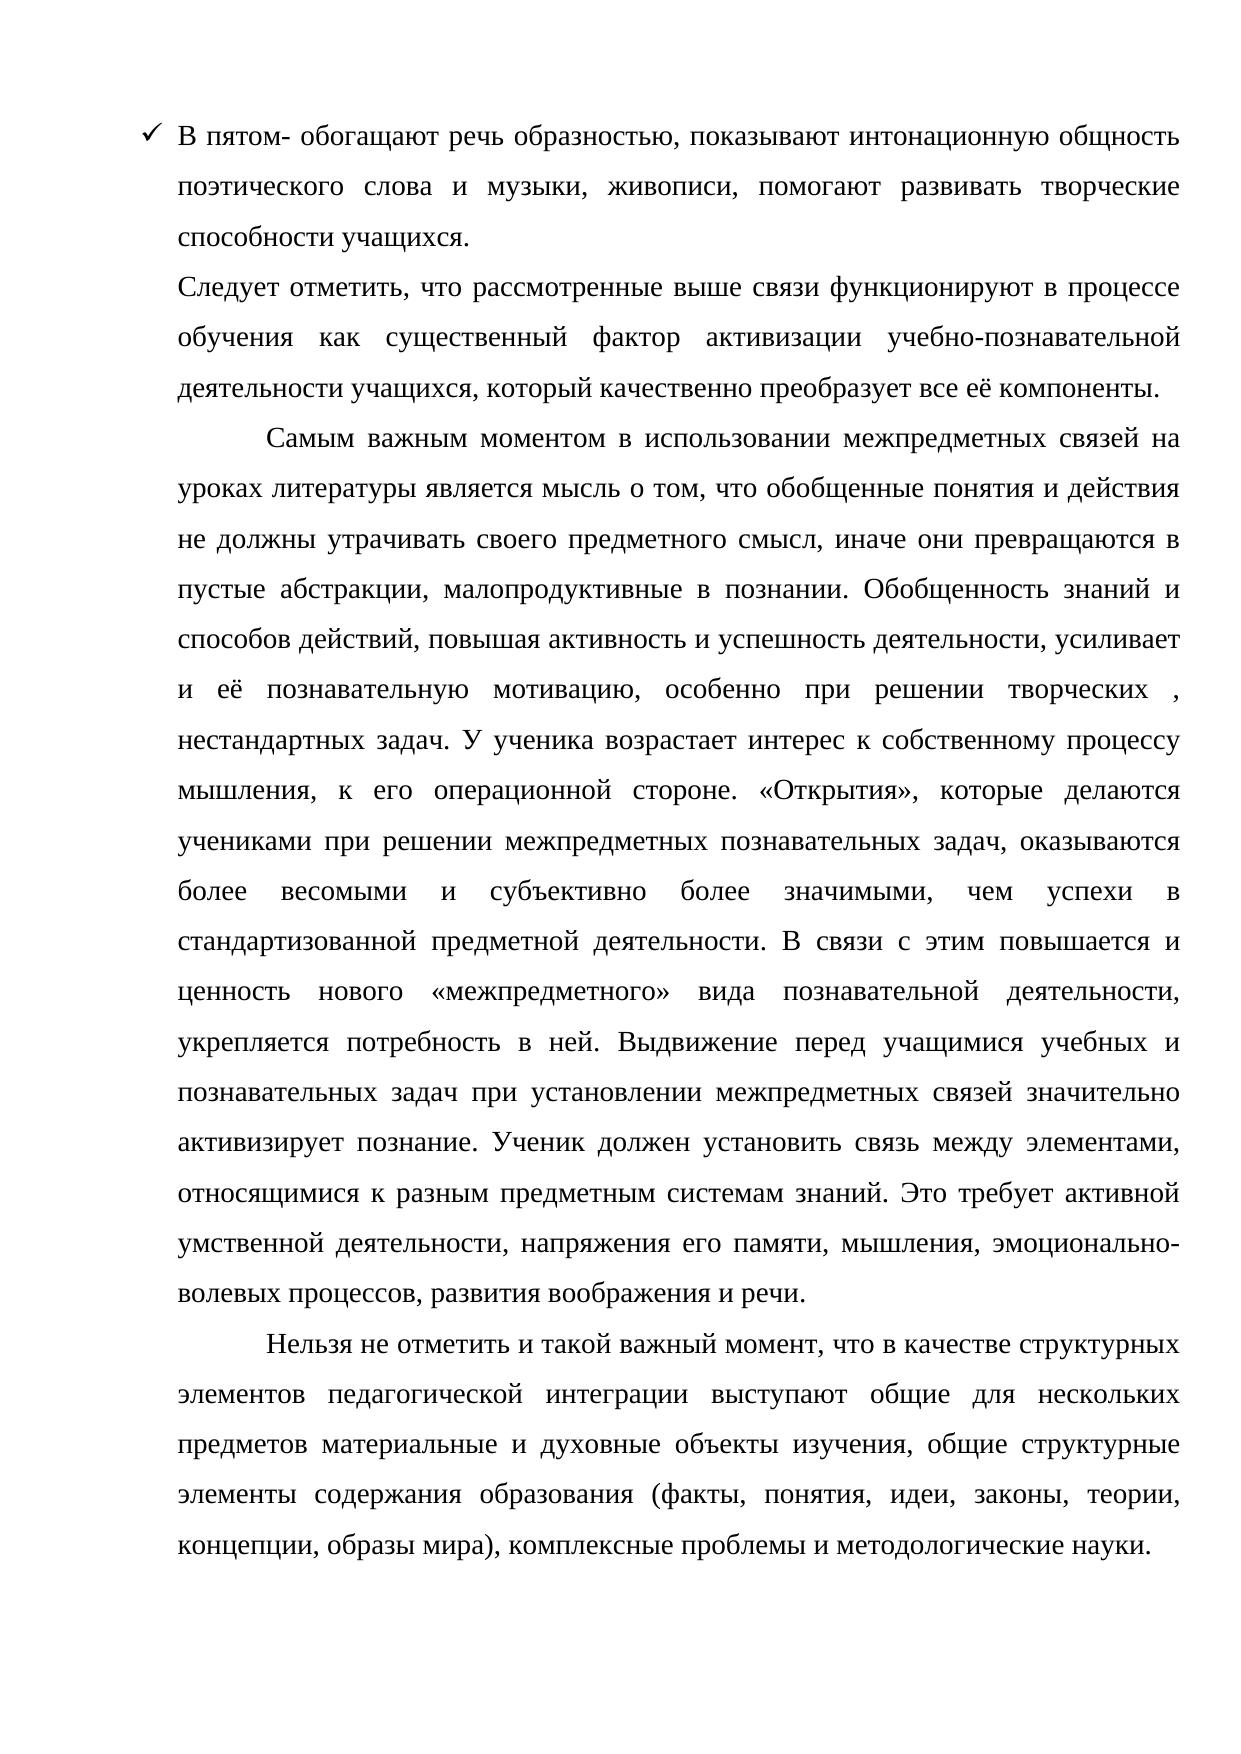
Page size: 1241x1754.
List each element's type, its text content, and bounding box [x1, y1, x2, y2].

list В пятом- обогащают речь образностью, показывают интонационную общность поэтического слова и музыки, живописи, помогают развивать творческие способности учащихся. [140, 118, 1181, 252]
text Нельзя не отметить и такой важный момент, что в качестве структурных элементов педагогической интеграции выступают общие для нескольких предметов материальные и духовные объекты изучения, общие структурные элементы содержания образования (факты, понятия, идеи, законы, теории, концепции, образы мира), комплексные проблемы и методологические науки. [177, 1326, 1181, 1561]
text Следует отметить, что рассмотренные выше связи функционируют в процессе обучения как существенный фактор активизации учебно-познавательной деятельности учащихся, который качественно преобразует все её компоненты. [177, 269, 1181, 403]
text Самым важным моментом в использовании межпредметных связей на уроках литературы является мысль о том, что обобщенные понятия и действия не должны утрачивать своего предметного смысл, иначе они превращаются в пустые абстракции, малопродуктивные в познании. Обобщенность знаний и способов действий, повышая активность и успешность деятельности, усиливает и её познавательную мотивацию, особенно при решении творческих , нестандартных задач. У ученика возрастает интерес к собственному процессу мышления, к его операционной стороне. «Открытия», которые делаются учениками при решении межпредметных познавательных задач, оказываются более весомыми и субъективно более значимыми, чем успехи в стандартизованной предметной деятельности. В связи с этим повышается и ценность нового «межпредметного» вида познавательной деятельности, укрепляется потребность в ней. Выдвижение перед учащимися учебных и познавательных задач при установлении межпредметных связей значительно активизирует познание. Ученик должен установить связь между элементами, относящимися к разным предметным системам знаний. Это требует активной умственной деятельности, напряжения его памяти, мышления, эмоционально-волевых процессов, развития воображения и речи. [177, 420, 1181, 1309]
